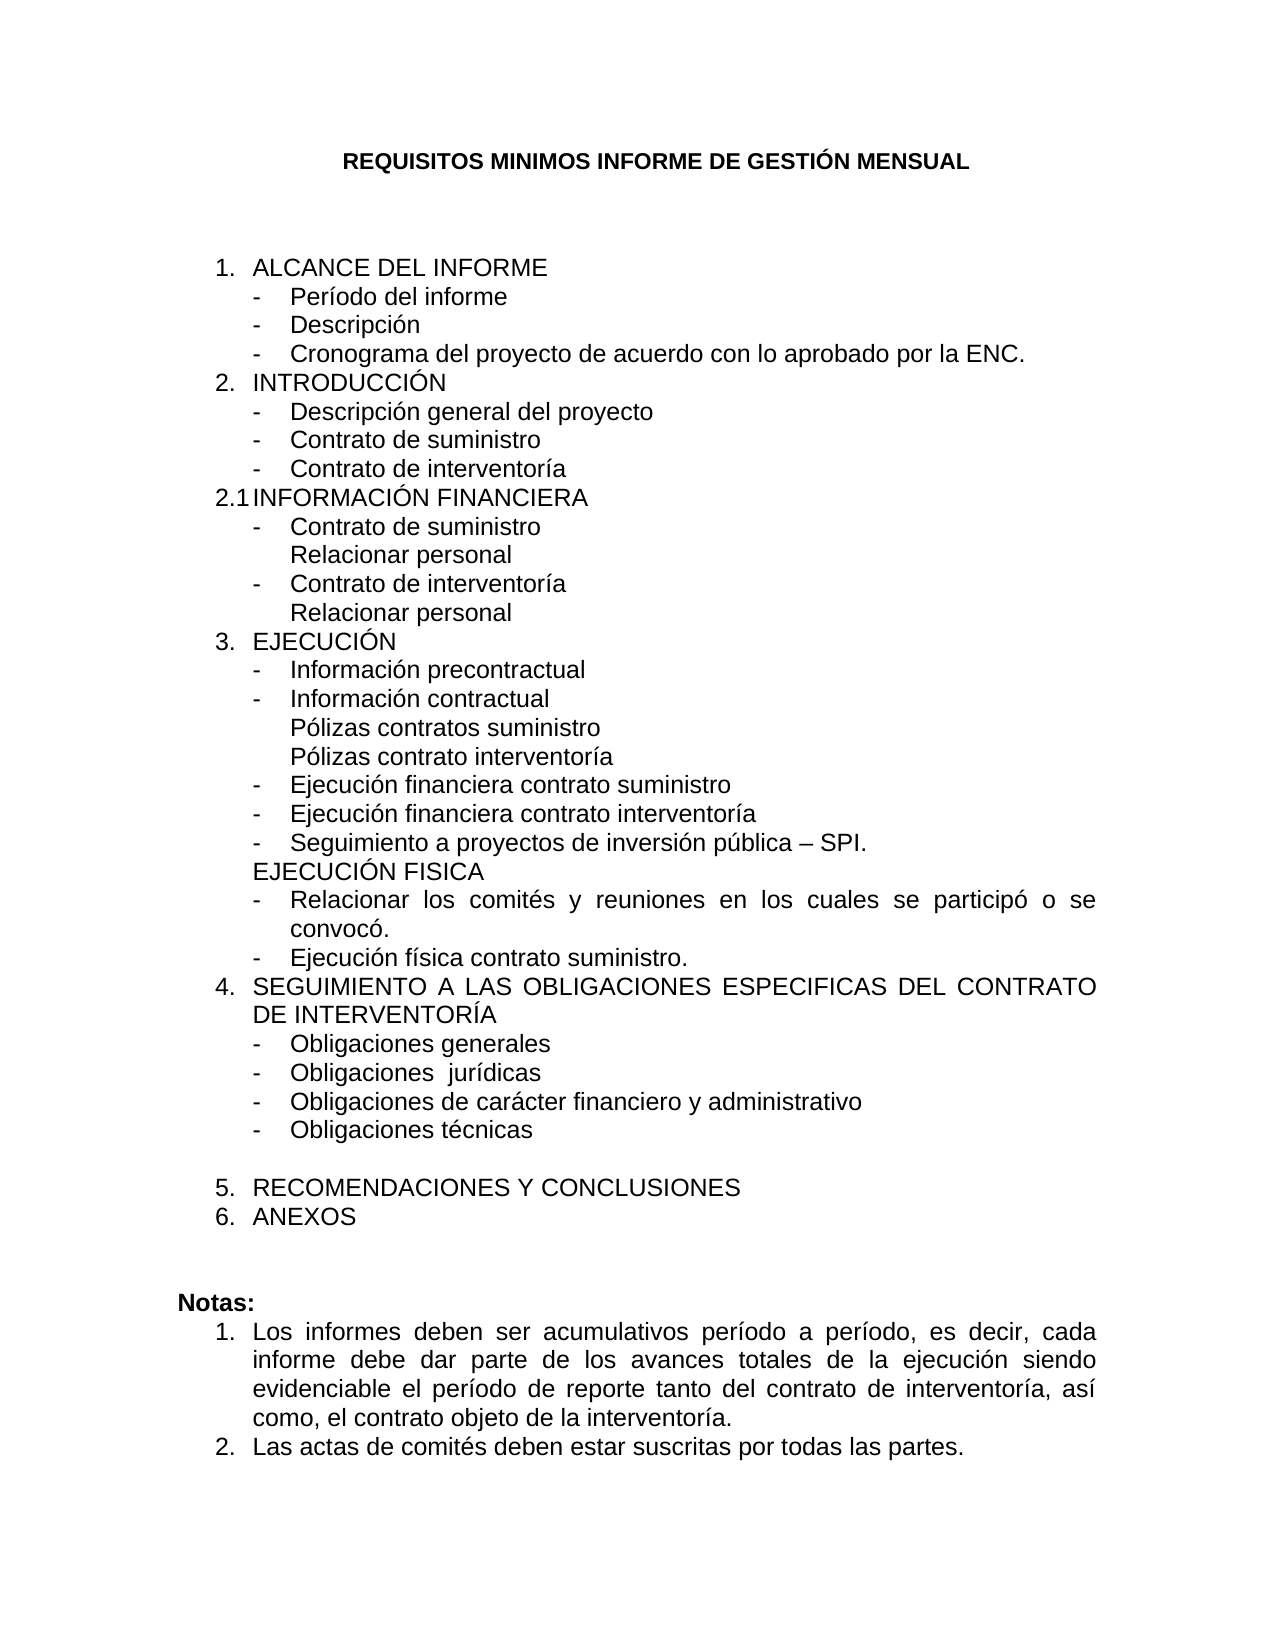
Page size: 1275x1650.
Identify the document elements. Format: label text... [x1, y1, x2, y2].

text REQUISITOS MINIMOS INFORME DE GESTIÓN MENSUAL [215, 148, 1098, 174]
list Contrato de suministro [252, 512, 1098, 541]
list Relacionar los comités y reuniones en los cuales se participó o se convocó. [252, 886, 1098, 943]
list Contrato de interventoría [252, 454, 1098, 483]
text Pólizas contrato interventoría [290, 742, 1098, 771]
list Contrato de suministro [252, 426, 1098, 454]
list RECOMENDACIONES Y CONCLUSIONES [215, 1173, 1098, 1202]
list Ejecución financiera contrato interventoría [252, 799, 1098, 828]
list SEGUIMIENTO A LAS OBLIGACIONES ESPECIFICAS DEL CONTRATO DE INTERVENTORÍA [215, 972, 1098, 1029]
list INFORMACIÓN FINANCIERA [215, 483, 1098, 512]
list Información precontractual [252, 656, 1098, 684]
list Período del informe [252, 282, 1098, 311]
list Ejecución física contrato suministro. [252, 943, 1098, 972]
list Contrato de interventoría [252, 569, 1098, 598]
list Las actas de comités deben estar suscritas por todas las partes. [215, 1432, 1098, 1461]
list ANEXOS [215, 1202, 1098, 1231]
list Cronograma del proyecto de acuerdo con lo aprobado por la ENC. [252, 339, 1098, 368]
list INTRODUCCIÓN [215, 368, 1098, 397]
list Descripción [252, 311, 1098, 339]
list Descripción general del proyecto [252, 397, 1098, 426]
list Los informes deben ser acumulativos período a período, es decir, cada informe debe dar parte de los avances totales de la ejecución siendo evidenciable el período de reporte tanto del contrato de interventoría, así como, el contrato objeto de la interventoría. [215, 1317, 1098, 1432]
text EJECUCIÓN FISICA [252, 857, 1098, 886]
list Obligaciones jurídicas [252, 1058, 1098, 1087]
list Obligaciones de carácter financiero y administrativo [252, 1087, 1098, 1116]
text Relacionar personal [290, 541, 1098, 569]
list EJECUCIÓN [215, 627, 1098, 656]
text Relacionar personal [290, 598, 1098, 627]
list Obligaciones técnicas [252, 1116, 1098, 1144]
list Ejecución financiera contrato suministro [252, 771, 1098, 799]
list Seguimiento a proyectos de inversión pública – SPI. [252, 828, 1098, 857]
list Obligaciones generales [252, 1029, 1098, 1058]
list ALCANCE DEL INFORME [215, 253, 1098, 282]
text Pólizas contratos suministro [290, 713, 1098, 742]
text Notas: [177, 1288, 1098, 1317]
list Información contractual [252, 684, 1098, 713]
